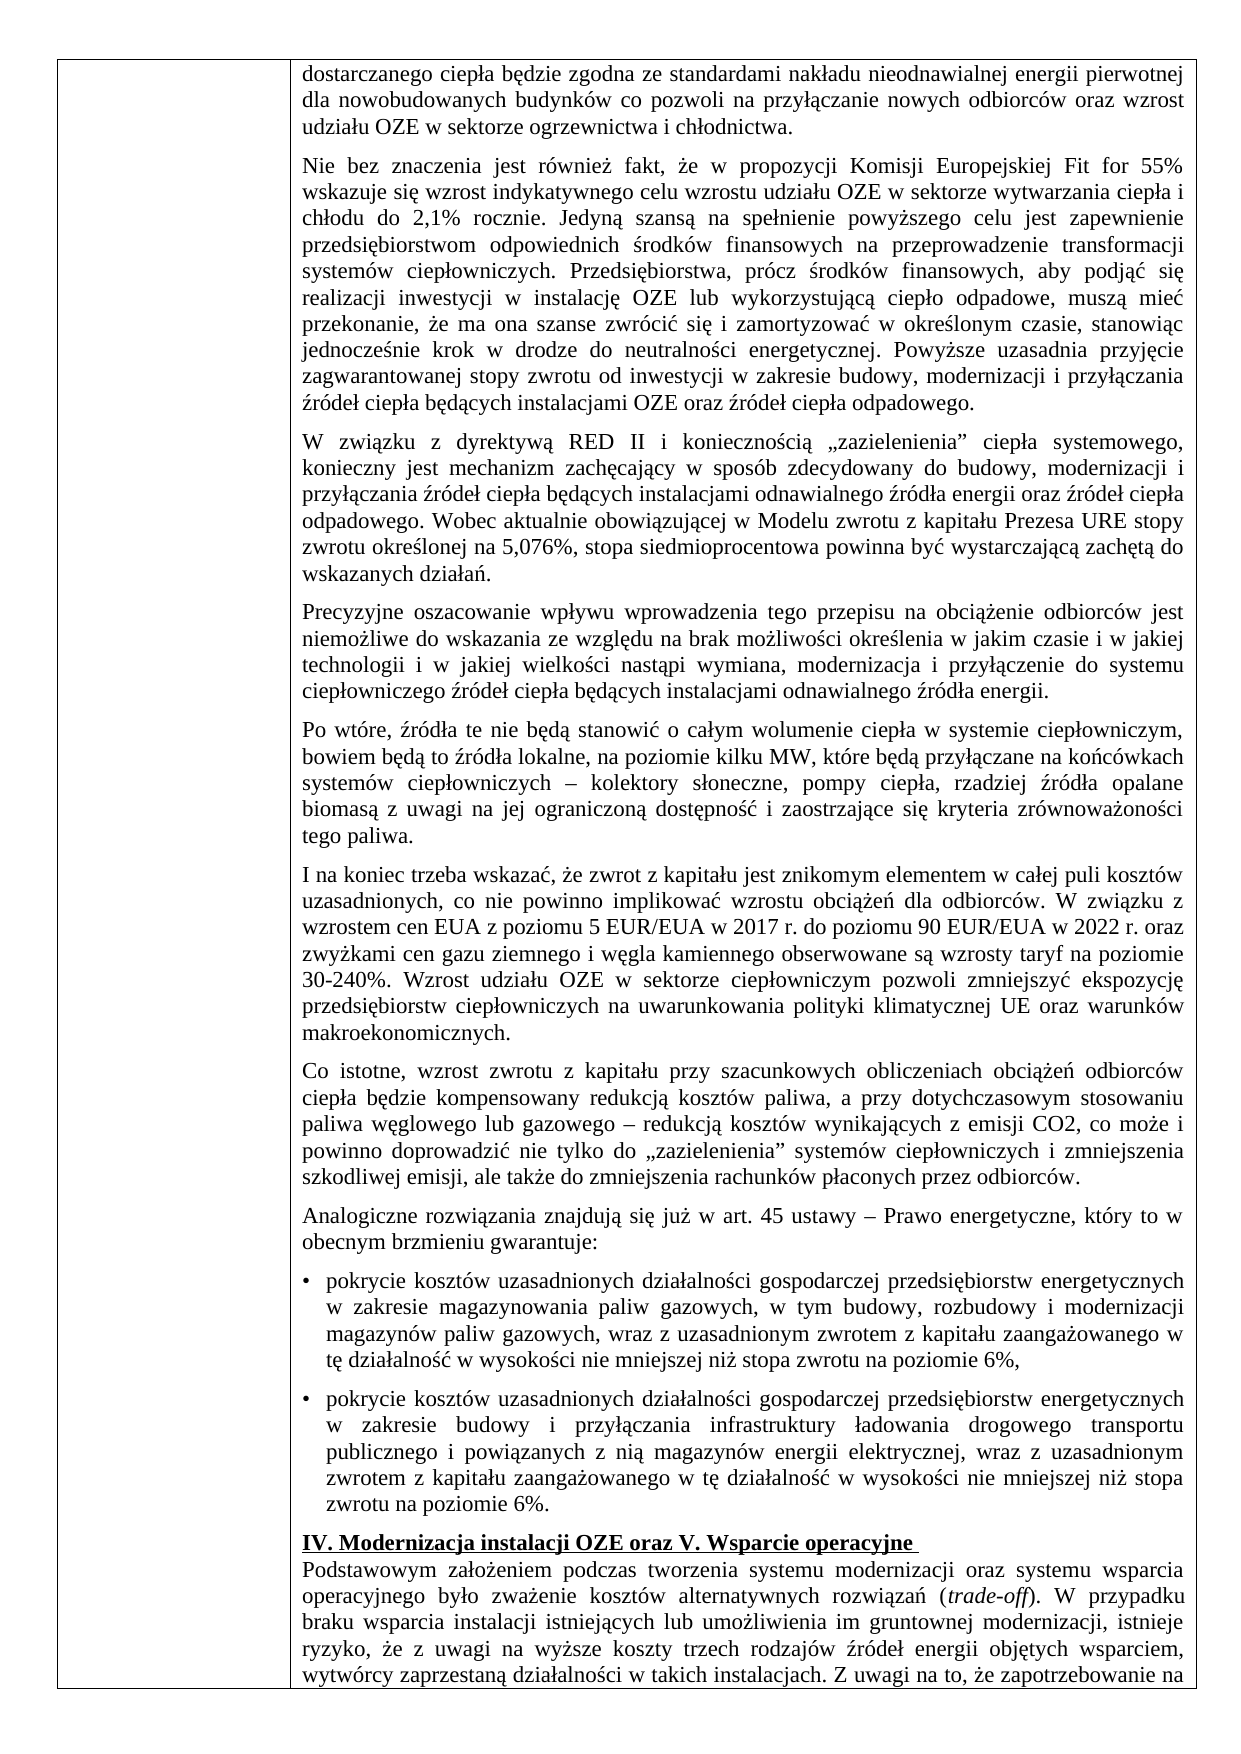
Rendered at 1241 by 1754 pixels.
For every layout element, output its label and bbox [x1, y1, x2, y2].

table_cell [58, 60, 290, 1687]
table_cell [291, 60, 1196, 1687]
